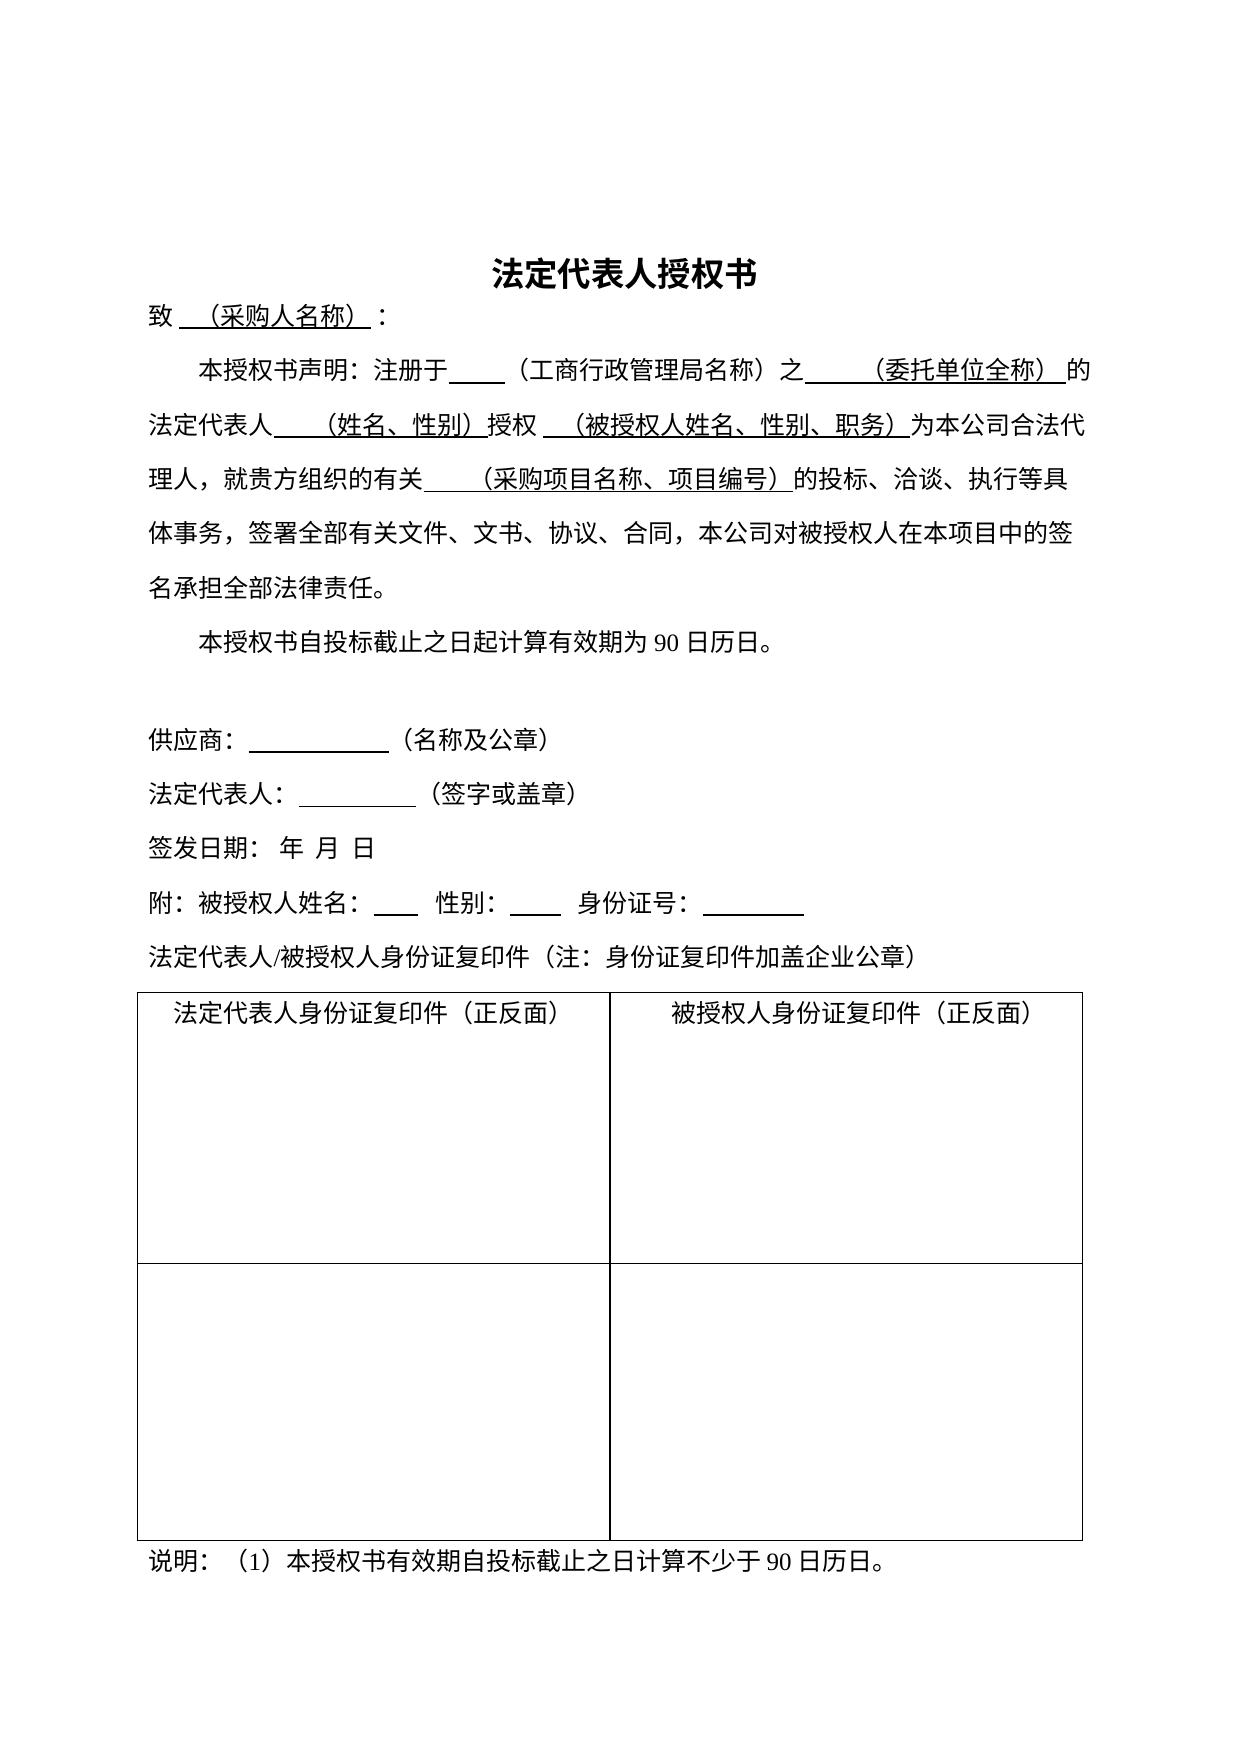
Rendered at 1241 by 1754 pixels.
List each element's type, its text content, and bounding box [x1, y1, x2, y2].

text 本授权书声明：注册于 （工商行政管理局名称）之 （委托单位全称） 的法定代表人 （姓名、性别）授权 （被授权人姓名、性别、职务）为本公司合法代理人，就贵方组织的有关 （采购项目名称、项目编号）的投标、洽谈、执行等具体事务，签署全部有关文件、文书、协议、合同，本公司对被授权人在本项目中的签名承担全部法律责任。 [148, 351, 1092, 604]
table_cell [138, 1264, 609, 1540]
text 致 （采购人名称） ： [148, 296, 1092, 333]
table_cell [611, 1264, 1082, 1540]
text 法定代表人： （签字或盖章） [148, 774, 1092, 811]
text 附：被授权人姓名： 性别： 身份证号： [148, 883, 1092, 919]
text 法定代表人授权书 [148, 248, 1092, 296]
text 供应商： （名称及公章） [148, 720, 1092, 756]
text 法定代表人/被授权人身份证复印件（注：身份证复印件加盖企业公章） [148, 938, 1092, 974]
text 本授权书自投标截止之日起计算有效期为 90 日历日。 [148, 623, 1092, 659]
text 签发日期： 年 月 日 [148, 829, 1092, 865]
text 说明：（1）本授权书有效期自投标截止之日计算不少于 90 日历日。 [148, 1541, 1092, 1578]
table_header 法定代表人身份证复印件（正反面） [138, 993, 609, 1263]
table_header 被授权人身份证复印件（正反面） [611, 993, 1082, 1263]
